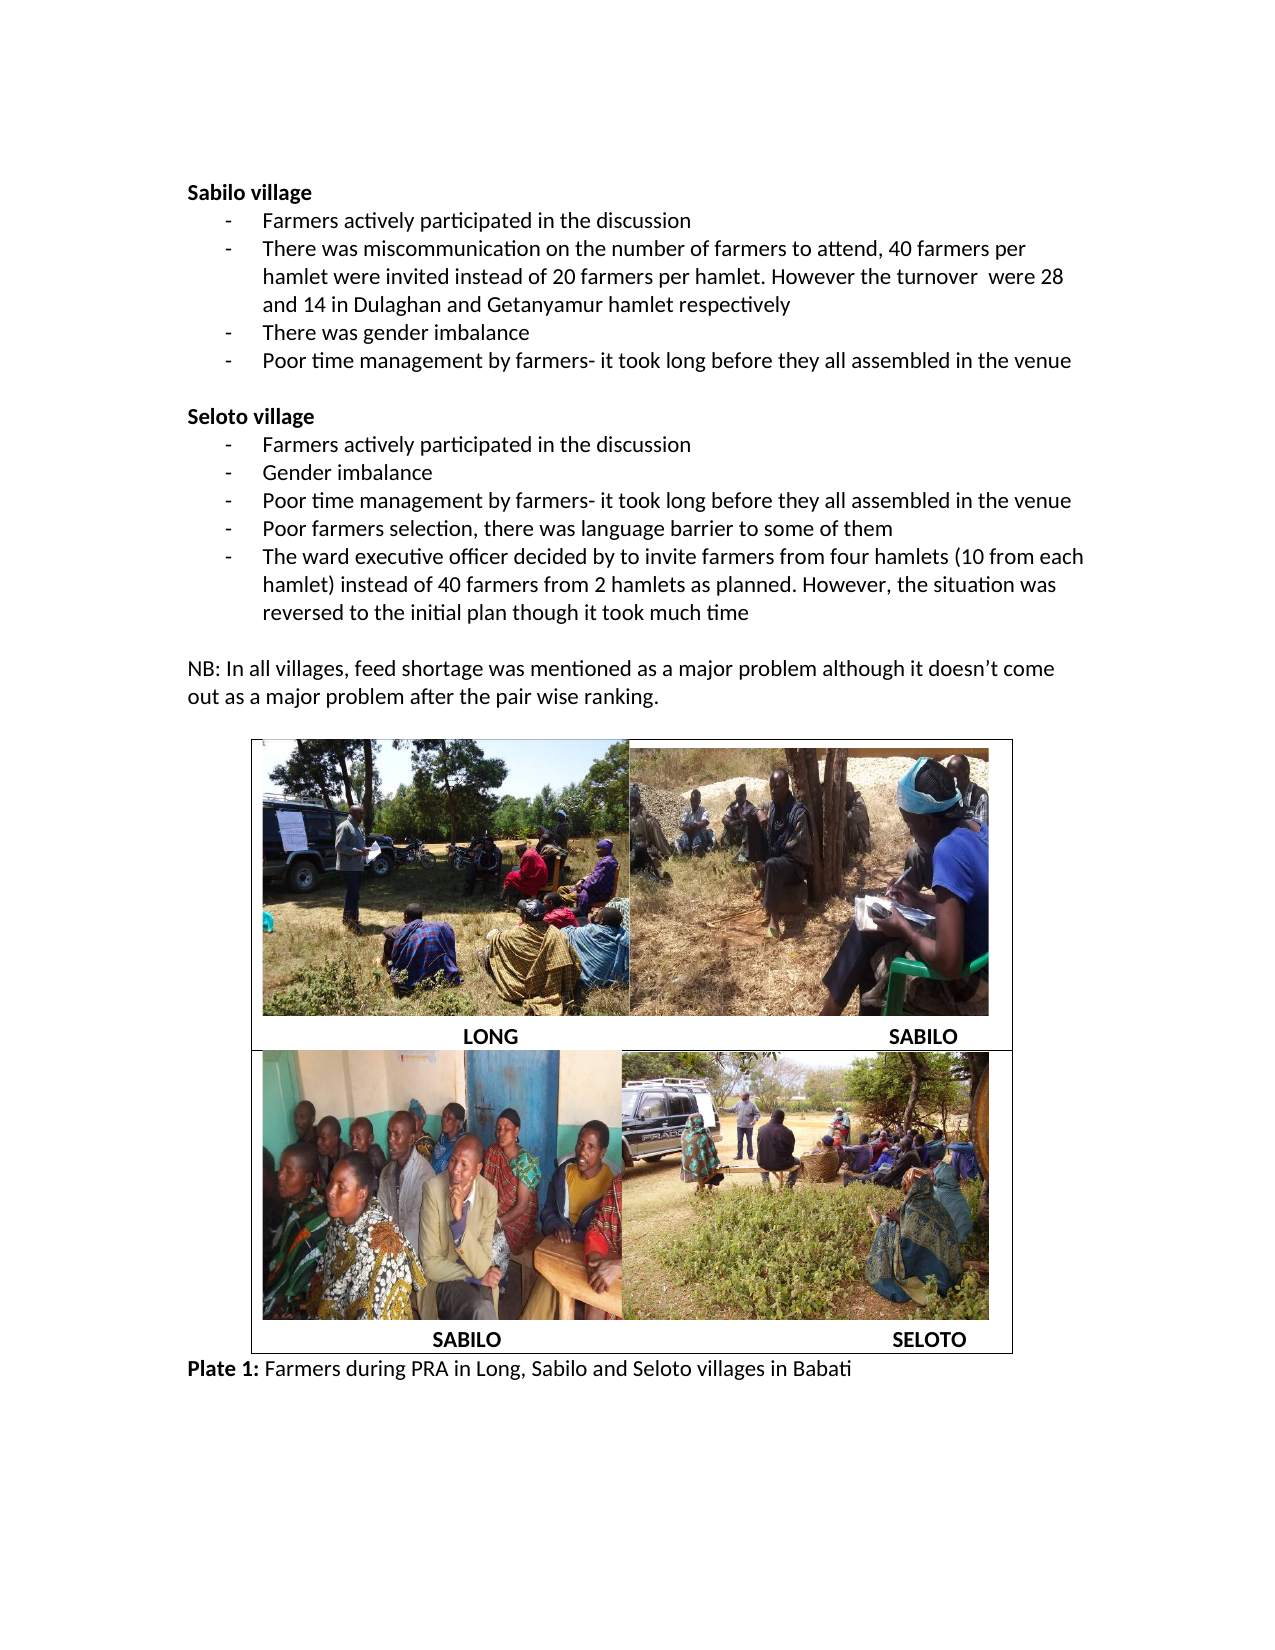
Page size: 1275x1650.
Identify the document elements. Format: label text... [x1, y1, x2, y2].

list There was miscommunication on the number of farmers to attend, 40 farmers per hamlet were invited instead of 20 farmers per hamlet. However the turnover were 28 and 14 in Dulaghan and Getanyamur hamlet respectively [225, 234, 1087, 318]
text Sabilo village [187, 178, 1087, 206]
list Poor time management by farmers- it took long before they all assembled in the venue [225, 346, 1087, 374]
table_cell SABILO SELOTO [252, 1051, 1012, 1353]
list The ward executive officer decided by to invite farmers from four hamlets (10 from each hamlet) instead of 40 farmers from 2 hamlets as planned. However, the situation was reversed to the initial plan though it took much time [225, 542, 1087, 626]
text NB: In all villages, feed shortage was mentioned as a major problem although it doesn’t come out as a major problem after the pair wise ranking. [187, 654, 1087, 710]
text Seloto village [187, 402, 1087, 430]
list Poor time management by farmers- it took long before they all assembled in the venue [225, 486, 1087, 514]
table_header LONG SABILO [252, 740, 1012, 1050]
list Farmers actively participated in the discussion [225, 206, 1087, 234]
picture [262, 739, 989, 1016]
list Poor farmers selection, there was language barrier to some of them [225, 514, 1087, 542]
picture [262, 1050, 989, 1320]
list There was gender imbalance [225, 318, 1087, 346]
list Gender imbalance [225, 458, 1087, 486]
text Plate 1: Farmers during PRA in Long, Sabilo and Seloto villages in Babati [187, 1354, 1087, 1382]
list Farmers actively participated in the discussion [225, 430, 1087, 458]
